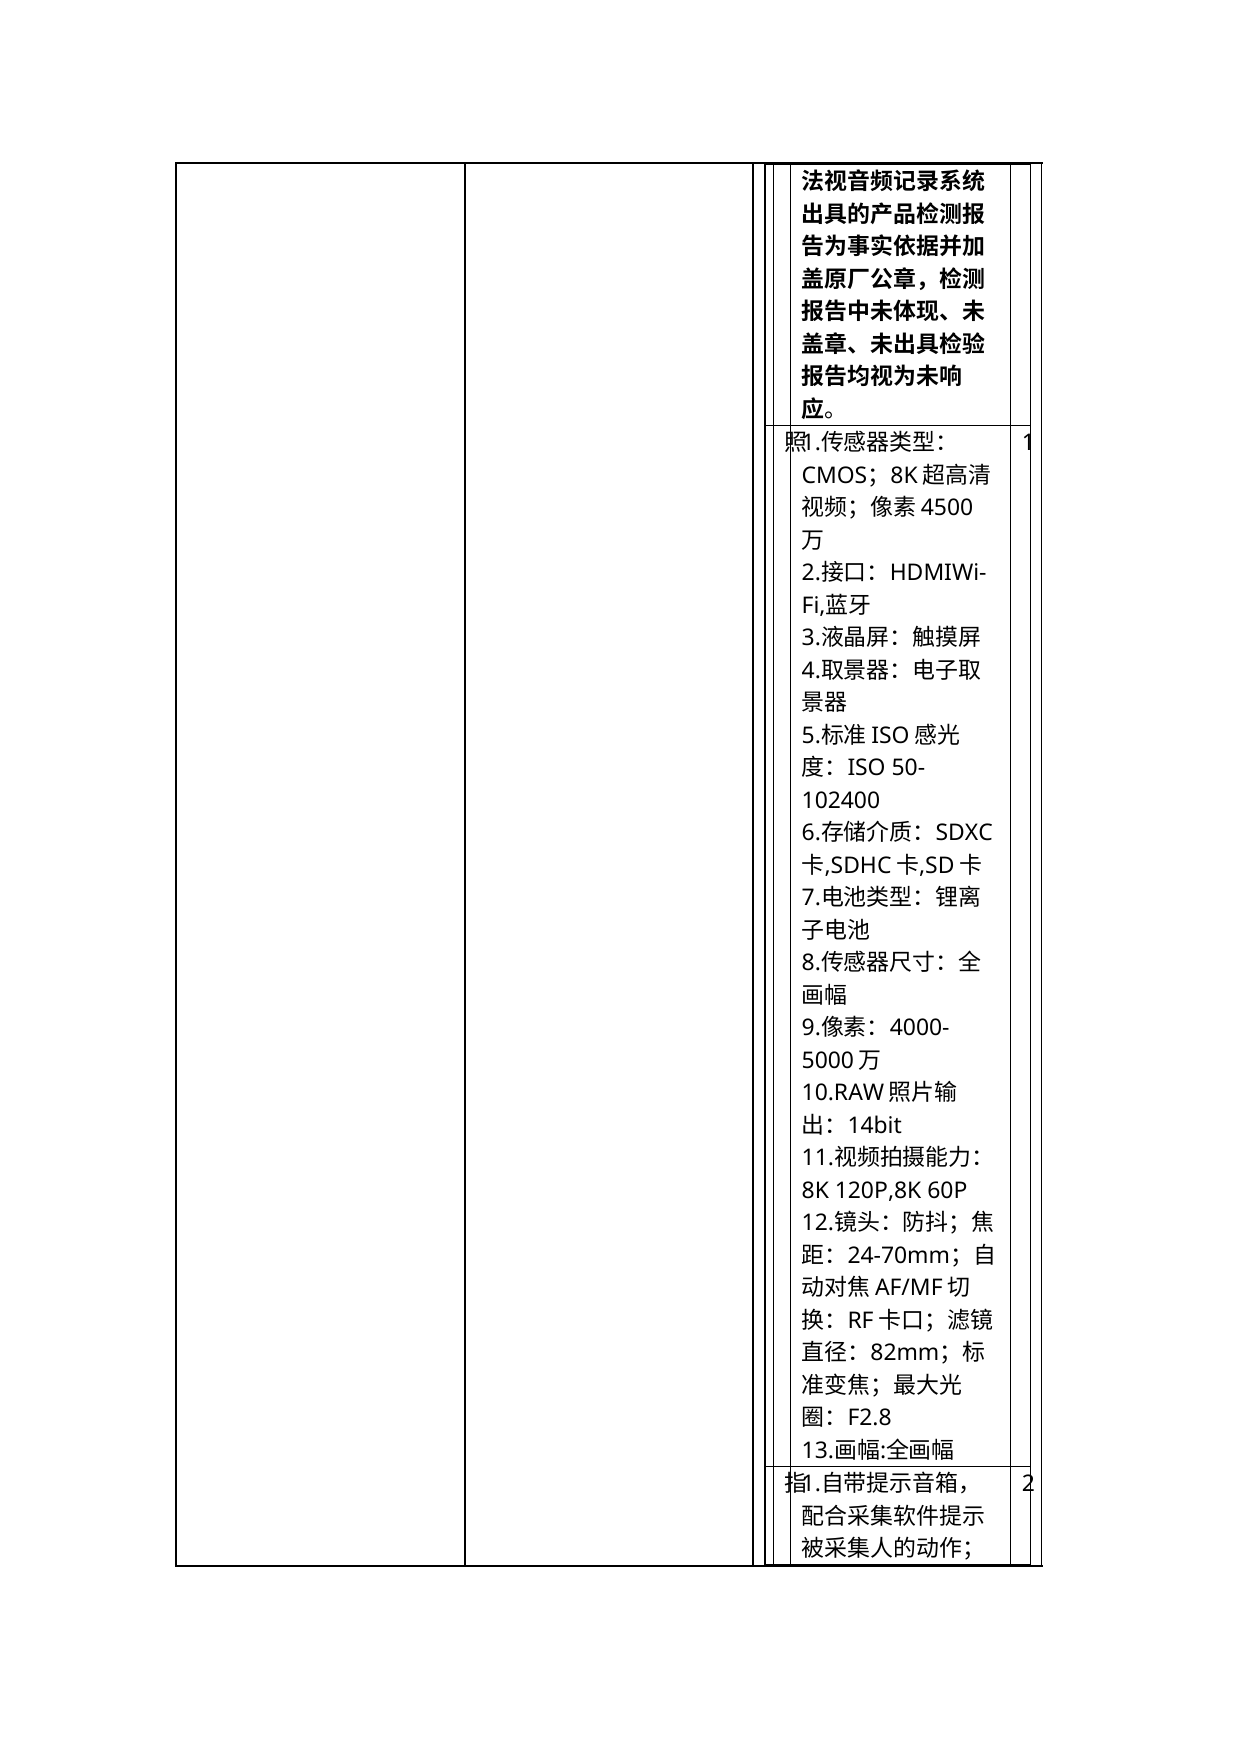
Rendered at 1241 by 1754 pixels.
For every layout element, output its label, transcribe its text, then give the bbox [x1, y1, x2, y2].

table_cell [774, 1467, 790, 1564]
table_cell [766, 165, 773, 425]
table_cell 1 [177, 164, 464, 1565]
table_cell [766, 426, 773, 1466]
table_cell [766, 1467, 773, 1564]
table_cell [754, 164, 764, 1565]
table_cell [791, 165, 1010, 425]
table_cell [791, 1467, 1010, 1564]
table_cell [466, 164, 752, 1565]
table_cell [791, 426, 1010, 1466]
table_cell [1011, 1467, 1030, 1564]
table_cell [1011, 426, 1030, 1466]
table_cell [1011, 165, 1030, 425]
table_cell [774, 165, 790, 425]
table_cell [1031, 164, 1041, 1565]
table_cell [774, 426, 790, 1466]
